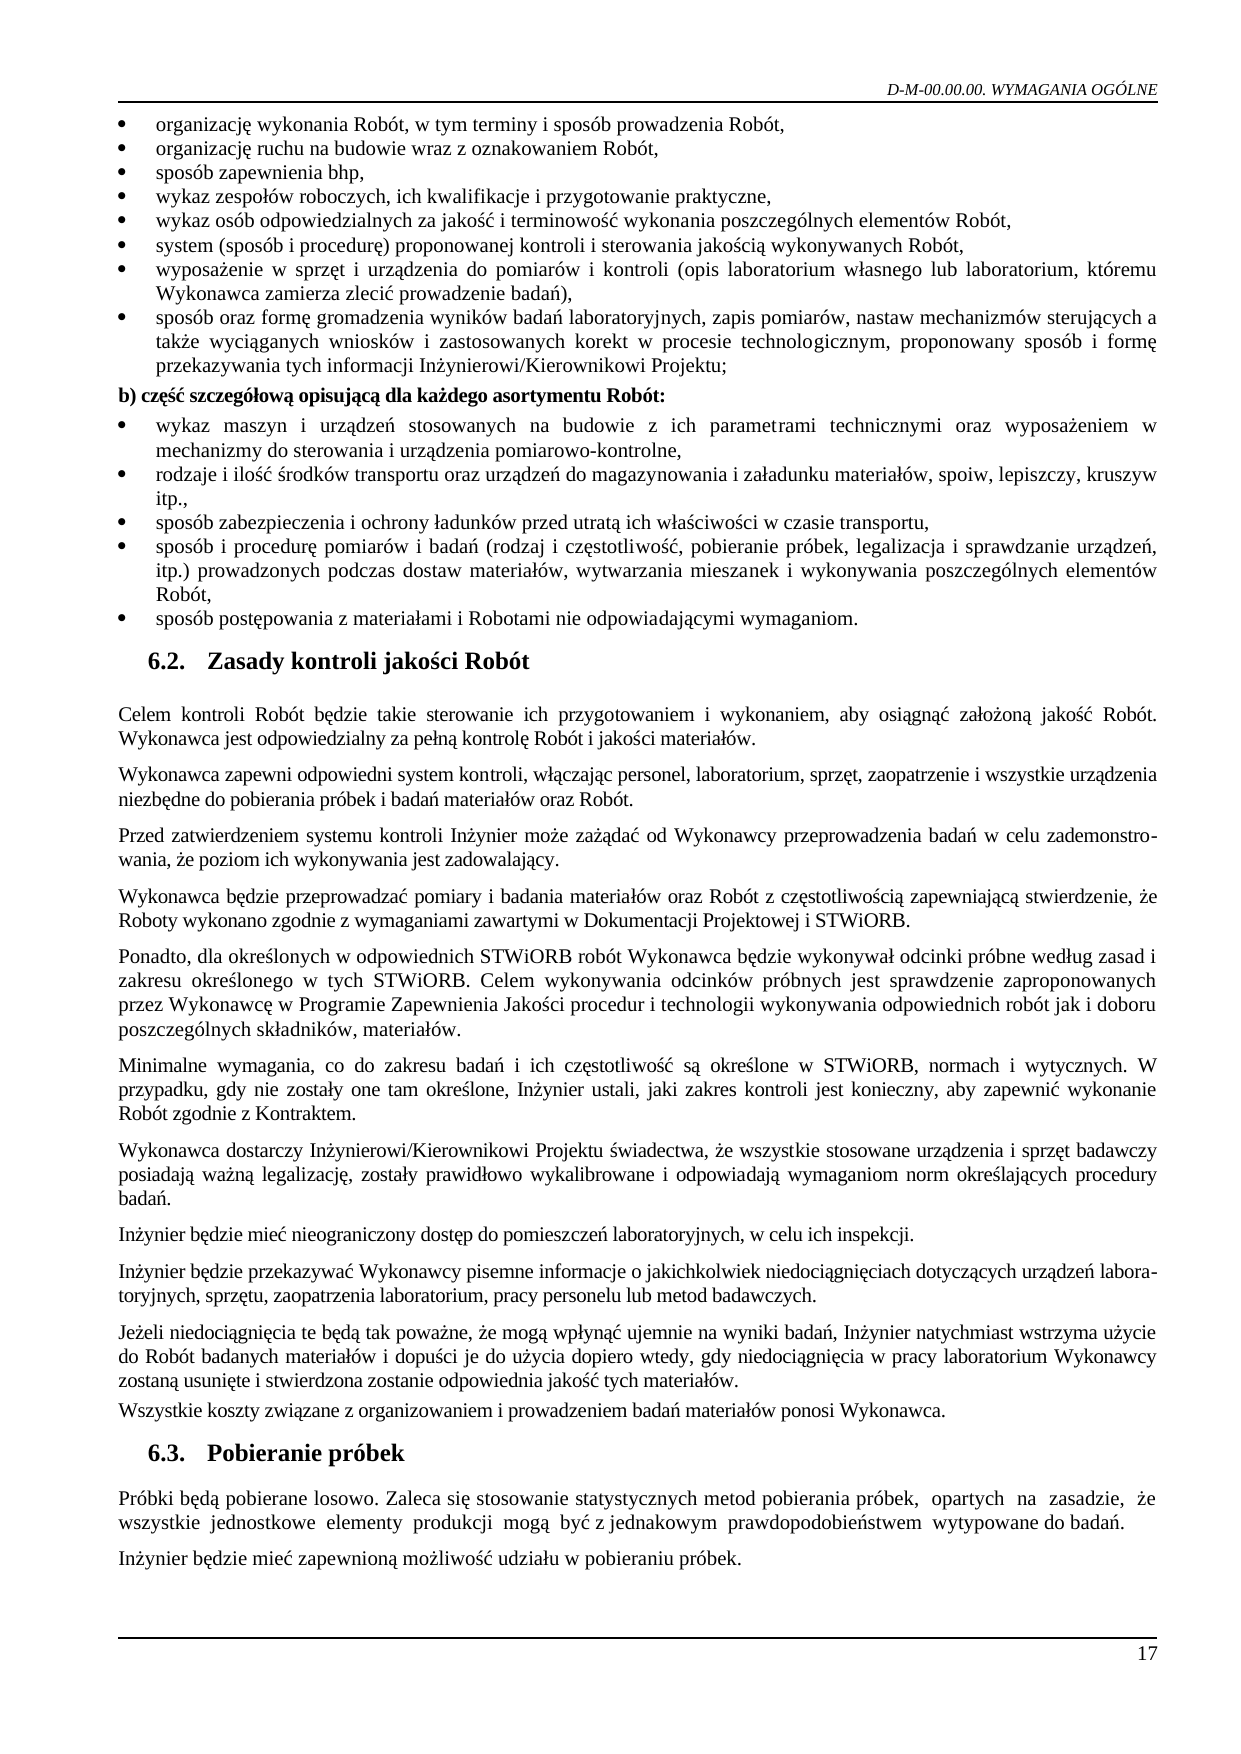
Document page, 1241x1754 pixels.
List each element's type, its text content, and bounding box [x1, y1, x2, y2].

text Wykonawca będzie przeprowadzać pomiary i badania materiałów oraz Robót z częstotliwością zapewniającą stwierdzenie, że Roboty wykonano zgodnie z wymaganiami zawartymi w Dokumentacji Projektowej i STWiORB. [118, 884, 1157, 932]
list rodzaje i ilość środków transportu oraz urządzeń do magazynowania i załadunku materiałów, spoiw, lepiszczy, kruszyw itp., [118, 462, 1157, 510]
list sposób postępowania z materiałami i Robotami nie odpowiadającymi wymaganiom. [118, 606, 1157, 630]
subtitle Pobieranie próbek [148, 1438, 1157, 1467]
list wykaz zespołów roboczych, ich kwalifikacje i przygotowanie praktyczne, [118, 184, 1157, 208]
list system (sposób i procedurę) proponowanej kontroli i sterowania jakością wykonywanych Robót, [118, 232, 1157, 257]
list sposób i procedurę pomiarów i badań (rodzaj i częstotliwość, pobieranie próbek, legalizacja i sprawdzanie urządzeń, itp.) prowadzonych podczas dostaw materiałów, wytwarzania mieszanek i wykonywania poszczególnych elementów Robót, [118, 534, 1157, 606]
text Minimalne wymagania, co do zakresu badań i ich częstotliwość są określone w STWiORB, normach i wytycznych. W przypadku, gdy nie zostały one tam określone, Inżynier ustali, jaki zakres kontroli jest konieczny, aby zapewnić wykonanie Robót zgodnie z Kontraktem. [118, 1053, 1157, 1125]
list wykaz osób odpowiedzialnych za jakość i terminowość wykonania poszczególnych elementów Robót, [118, 208, 1157, 232]
list sposób zapewnienia bhp, [118, 160, 1157, 184]
text Przed zatwierdzeniem systemu kontroli Inżynier może zażądać od Wykonawcy przeprowadzenia badań w celu zademonstrowania, że poziom ich wykonywania jest zadowalający. [118, 823, 1157, 871]
text Inżynier będzie mieć nieograniczony dostęp do pomieszczeń laboratoryjnych, w celu ich inspekcji. [118, 1222, 1157, 1246]
text Wykonawca dostarczy Inżynierowi/Kierownikowi Projektu świadectwa, że wszystkie stosowane urządzenia i sprzęt badawczy posiadają ważną legalizację, zostały prawidłowo wykalibrowane i odpowiadają wymaganiom norm określających procedury badań. [118, 1138, 1157, 1210]
list sposób zabezpieczenia i ochrony ładunków przed utratą ich właściwości w czasie transportu, [118, 510, 1157, 534]
text Wszystkie koszty związane z organizowaniem i prowadzeniem badań materiałów ponosi Wykonawca. [118, 1398, 1157, 1422]
text Ponadto, dla określonych w odpowiednich STWiORB robót Wykonawca będzie wykonywał odcinki próbne według zasad i zakresu określonego w tych STWiORB. Celem wykonywania odcinków próbnych jest sprawdzenie zaproponowanych przez Wykonawcę w Programie Zapewnienia Jakości procedur i technologii wykonywania odpowiednich robót jak i doboru poszczególnych składników, materiałów. [118, 944, 1157, 1041]
text Jeżeli niedociągnięcia te będą tak poważne, że mogą wpłynąć ujemnie na wyniki badań, Inżynier natychmiast wstrzyma użycie do Robót badanych materiałów i dopuści je do użycia dopiero wtedy, gdy niedociągnięcia w pracy laboratorium Wykonawcy zostaną usunięte i stwierdzona zostanie odpowiednia jakość tych materiałów. [118, 1319, 1157, 1392]
text Wykonawca zapewni odpowiedni system kontroli, włączając personel, laboratorium, sprzęt, zaopatrzenie i wszystkie urządzenia niezbędne do pobierania próbek i badań materiałów oraz Robót. [118, 762, 1157, 811]
list wyposażenie w sprzęt i urządzenia do pomiarów i kontroli (opis laboratorium własnego lub laboratorium, któremu Wykonawca zamierza zlecić prowadzenie badań), [118, 257, 1157, 305]
list sposób oraz formę gromadzenia wyników badań laboratoryjnych, zapis pomiarów, nastaw mechanizmów sterujących a także wyciąganych wniosków i zastosowanych korekt w procesie technologicznym, proponowany sposób i formę przekazywania tych informacji Inżynierowi/Kierownikowi Projektu; [118, 305, 1157, 377]
subtitle Zasady kontroli jakości Robót [148, 646, 1157, 675]
text b) część szczegółową opisującą dla każdego asortymentu Robót: [118, 383, 1157, 407]
text Próbki będą pobierane losowo. Zaleca się stosowanie statystycznych metod pobierania próbek, opartych na zasadzie, że wszystkie jednostkowe elementy produkcji mogą być z jednakowym prawdopodobieństwem wytypowane do badań. [118, 1486, 1157, 1534]
list wykaz maszyn i urządzeń stosowanych na budowie z ich parametrami technicznymi oraz wyposażeniem w mechanizmy do sterowania i urządzenia pomiarowo-kontrolne, [118, 413, 1157, 462]
text Inżynier będzie mieć zapewnioną możliwość udziału w pobieraniu próbek. [118, 1546, 1157, 1570]
list organizację wykonania Robót, w tym terminy i sposób prowadzenia Robót, [118, 112, 1157, 136]
list organizację ruchu na budowie wraz z oznakowaniem Robót, [118, 136, 1157, 160]
text Celem kontroli Robót będzie takie sterowanie ich przygotowaniem i wykonaniem, aby osiągnąć założoną jakość Robót. Wykonawca jest odpowiedzialny za pełną kontrolę Robót i jakości materiałów. [118, 702, 1157, 750]
text Inżynier będzie przekazywać Wykonawcy pisemne informacje o jakichkolwiek niedociągnięciach dotyczących urządzeń laboratoryjnych, sprzętu, zaopatrzenia laboratorium, pracy personelu lub metod badawczych. [118, 1259, 1157, 1307]
